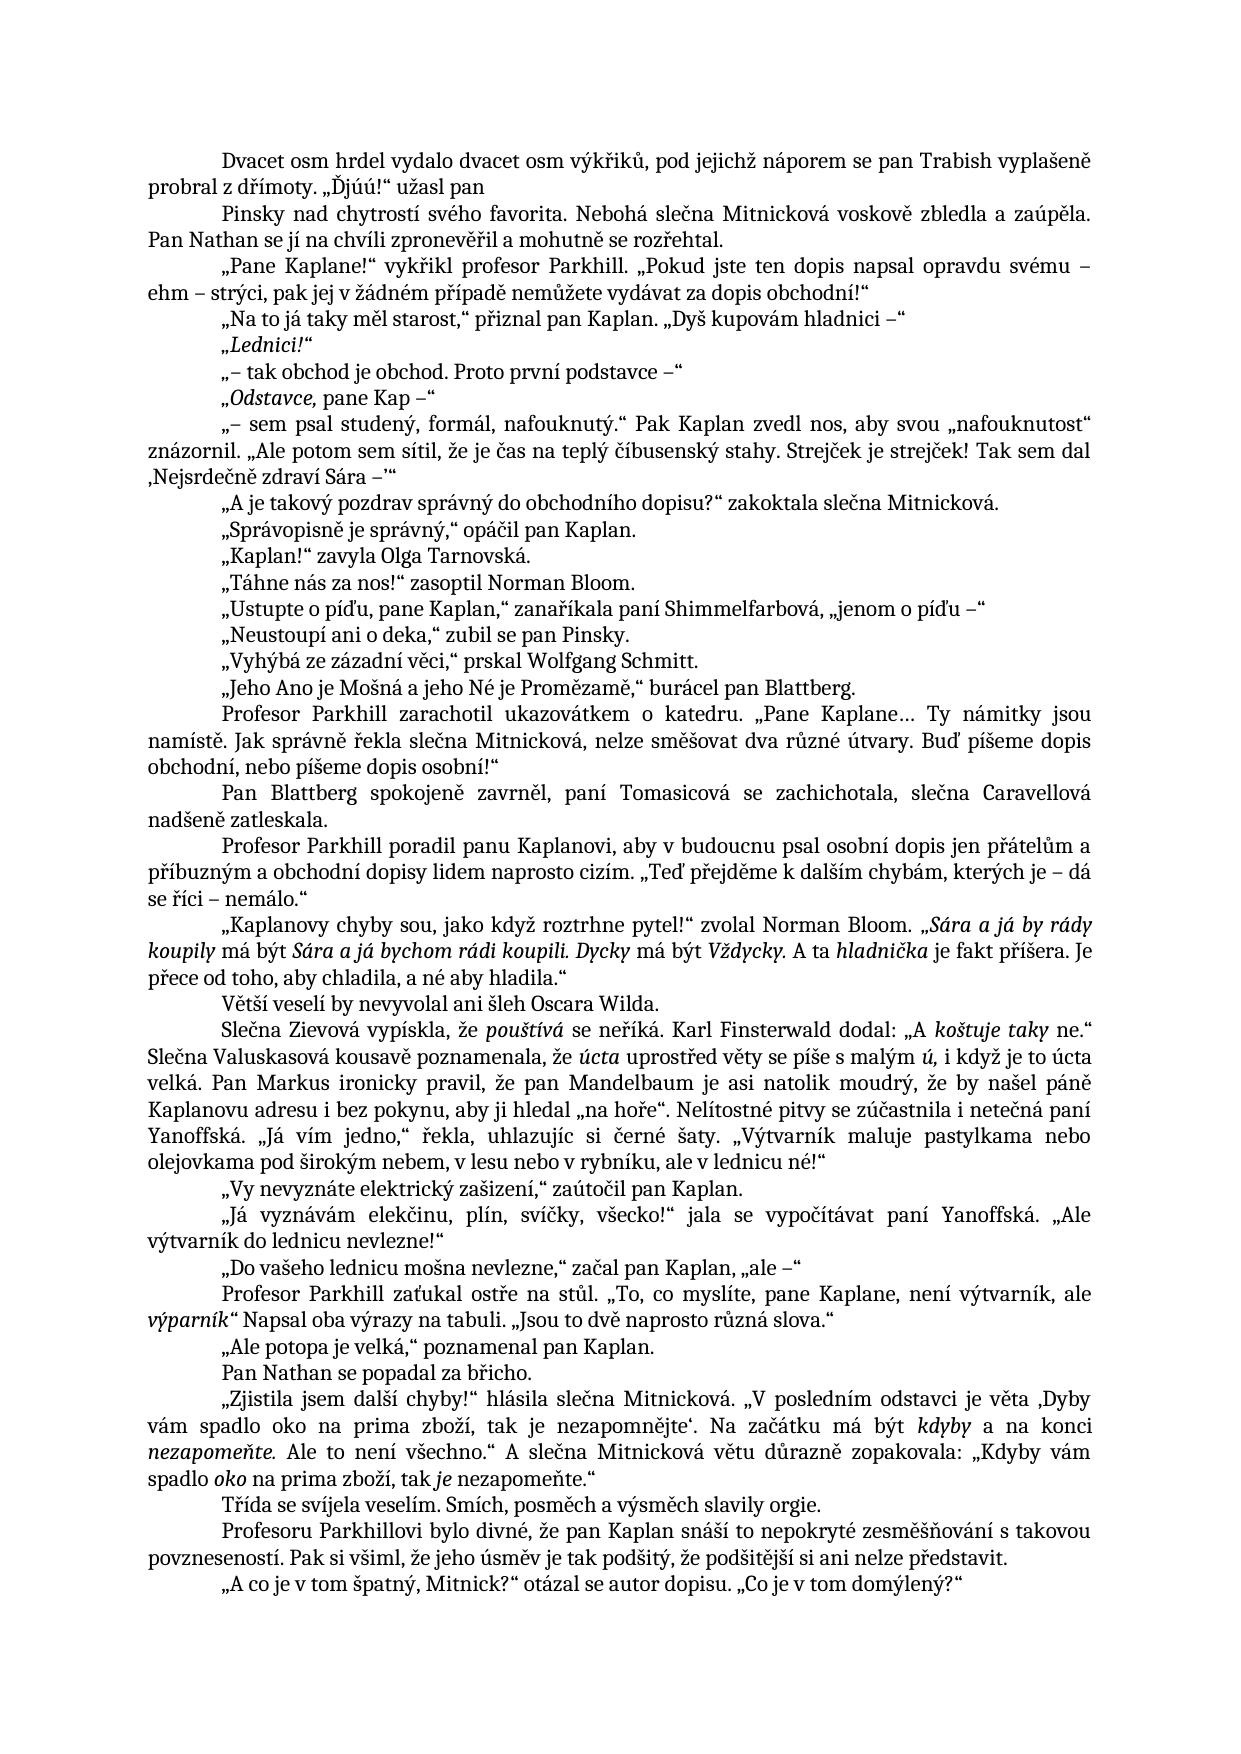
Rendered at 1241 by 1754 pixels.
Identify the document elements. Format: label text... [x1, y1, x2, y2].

text Pan Nathan se popadal za břicho. [148, 1360, 1093, 1386]
text Slečna Zievová vypískla, že pouštívá se neříká. Karl Finsterwald dodal: „A koštuje taky ne.“ Slečna Valuskasová kousavě poznamenala, že úcta uprostřed věty se píše s malým ú, i když je to úcta velká. Pan Markus ironicky pravil, že pan Mandelbaum je asi natolik moudrý, že by našel páně Kaplanovu adresu i bez pokynu, aby ji hledal „na hoře“. Nelítostné pitvy se zúčastnila i netečná paní Yanoffská. „Já vím jedno,“ řekla, uhlazujíc si černé šaty. „Výtvarník maluje pastylkama nebo olejovkama pod širokým nebem, v lesu nebo v rybníku, ale v lednicu né!“ [148, 1017, 1093, 1175]
text „Do vašeho lednicu mošna nevlezne,“ začal pan Kaplan, „ale –“ [148, 1254, 1093, 1281]
text Třída se svíjela veselím. Smích, posměch a výsměch slavily orgie. [148, 1492, 1093, 1518]
text „Neustoupí ani o deka,“ zubil se pan Pinsky. [148, 622, 1093, 648]
text „Kaplan!“ zavyla Olga Tarnovská. [148, 543, 1093, 569]
text Dvacet osm hrdel vydalo dvacet osm výkřiků, pod jejichž náporem se pan Trabish vyplašeně probral z dřímoty. „Ďjúú!“ užasl pan [148, 148, 1093, 200]
text „Odstavce, pane Kap –“ [148, 385, 1093, 411]
text „Vyhýbá ze zázadní věci,“ prskal Wolfgang Schmitt. [148, 648, 1093, 675]
text Pan Blattberg spokojeně zavrněl, paní Tomasicová se zachichotala, slečna Caravellová nadšeně zatleskala. [148, 780, 1093, 833]
text „Lednici!“ [148, 332, 1093, 358]
text „– tak obchod je obchod. Proto první podstavce –“ [148, 358, 1093, 385]
text „Správopisně je správný,“ opáčil pan Kaplan. [148, 517, 1093, 543]
text Profesor Parkhill zaťukal ostře na stůl. „To, co myslíte, pane Kaplane, není výtvarník, ale výparník“ Napsal oba výrazy na tabuli. „Jsou to dvě naprosto různá slova.“ [148, 1281, 1093, 1333]
text „Vy nevyznáte elektrický zašizení,“ zaútočil pan Kaplan. [148, 1175, 1093, 1202]
text „Ale potopa je velká,“ poznamenal pan Kaplan. [148, 1333, 1093, 1360]
text „Na to já taky měl starost,“ přiznal pan Kaplan. „Dyš kupovám hladnici –“ [148, 306, 1093, 332]
text „Zjistila jsem další chyby!“ hlásila slečna Mitnicková. „V posledním odstavci je věta ‚Dyby vám spadlo oko na prima zboží, tak je nezapomnějte‘. Na začátku má být kdyby a na konci nezapomeňte. Ale to není všechno.“ A slečna Mitnicková větu důrazně zopakovala: „Kdyby vám spadlo oko na prima zboží, tak je nezapomeňte.“ [148, 1386, 1093, 1492]
text Profesor Parkhill zarachotil ukazovátkem o katedru. „Pane Kaplane… Ty námitky jsou namístě. Jak správně řekla slečna Mitnicková, nelze směšovat dva různé útvary. Buď píšeme dopis obchodní, nebo píšeme dopis osobní!“ [148, 701, 1093, 780]
text Profesoru Parkhillovi bylo divné, že pan Kaplan snáší to nepokryté zesměšňování s takovou povzneseností. Pak si všiml, že jeho úsměv je tak podšitý, že podšitější si ani nelze představit. [148, 1518, 1093, 1571]
text „Já vyznávám elekčinu, plín, svíčky, všecko!“ jala se vypočítávat paní Yanoffská. „Ale výtvarník do lednicu nevlezne!“ [148, 1202, 1093, 1254]
text „Ustupte o píďu, pane Kaplan,“ zanaříkala paní Shimmelfarbová, „jenom o píďu –“ [148, 596, 1093, 622]
text „Jeho Ano je Mošná a jeho Né je Promězamě,“ burácel pan Blattberg. [148, 675, 1093, 701]
text Profesor Parkhill poradil panu Kaplanovi, aby v budoucnu psal osobní dopis jen přátelům a příbuzným a obchodní dopisy lidem naprosto cizím. „Teď přejděme k dalším chybám, kterých je – dá se říci – nemálo.“ [148, 833, 1093, 912]
text „A co je v tom špatný, Mitnick?“ otázal se autor dopisu. „Co je v tom domýlený?“ [148, 1571, 1093, 1597]
text „Táhne nás za nos!“ zasoptil Norman Bloom. [148, 569, 1093, 596]
text „Kaplanovy chyby sou, jako když roztrhne pytel!“ zvolal Norman Bloom. „Sára a já by rády koupily má být Sára a já bychom rádi koupili. Dycky má být Vždycky. A ta hladnička je fakt příšera. Je přece od toho, aby chladila, a né aby hladila.“ [148, 912, 1093, 991]
text Větší veselí by nevyvolal ani šleh Oscara Wilda. [148, 991, 1093, 1017]
text „– sem psal studený, formál, nafouknutý.“ Pak Kaplan zvedl nos, aby svou „nafouknutost“ znázornil. „Ale potom sem sítil, že je čas na teplý číbusenský stahy. Strejček je strejček! Tak sem dal ‚Nejsrdečně zdraví Sára –’“ [148, 411, 1093, 490]
text Pinsky nad chytrostí svého favorita. Nebohá slečna Mitnicková voskově zbledla a zaúpěla. Pan Nathan se jí na chvíli zpronevěřil a mohutně se rozřehtal. [148, 200, 1093, 253]
text „A je takový pozdrav správný do obchodního dopisu?“ zakoktala slečna Mitnicková. [148, 490, 1093, 517]
text „Pane Kaplane!“ vykřikl profesor Parkhill. „Pokud jste ten dopis napsal opravdu svému – ehm – strýci, pak jej v žádném případě nemůžete vydávat za dopis obchodní!“ [148, 253, 1093, 306]
